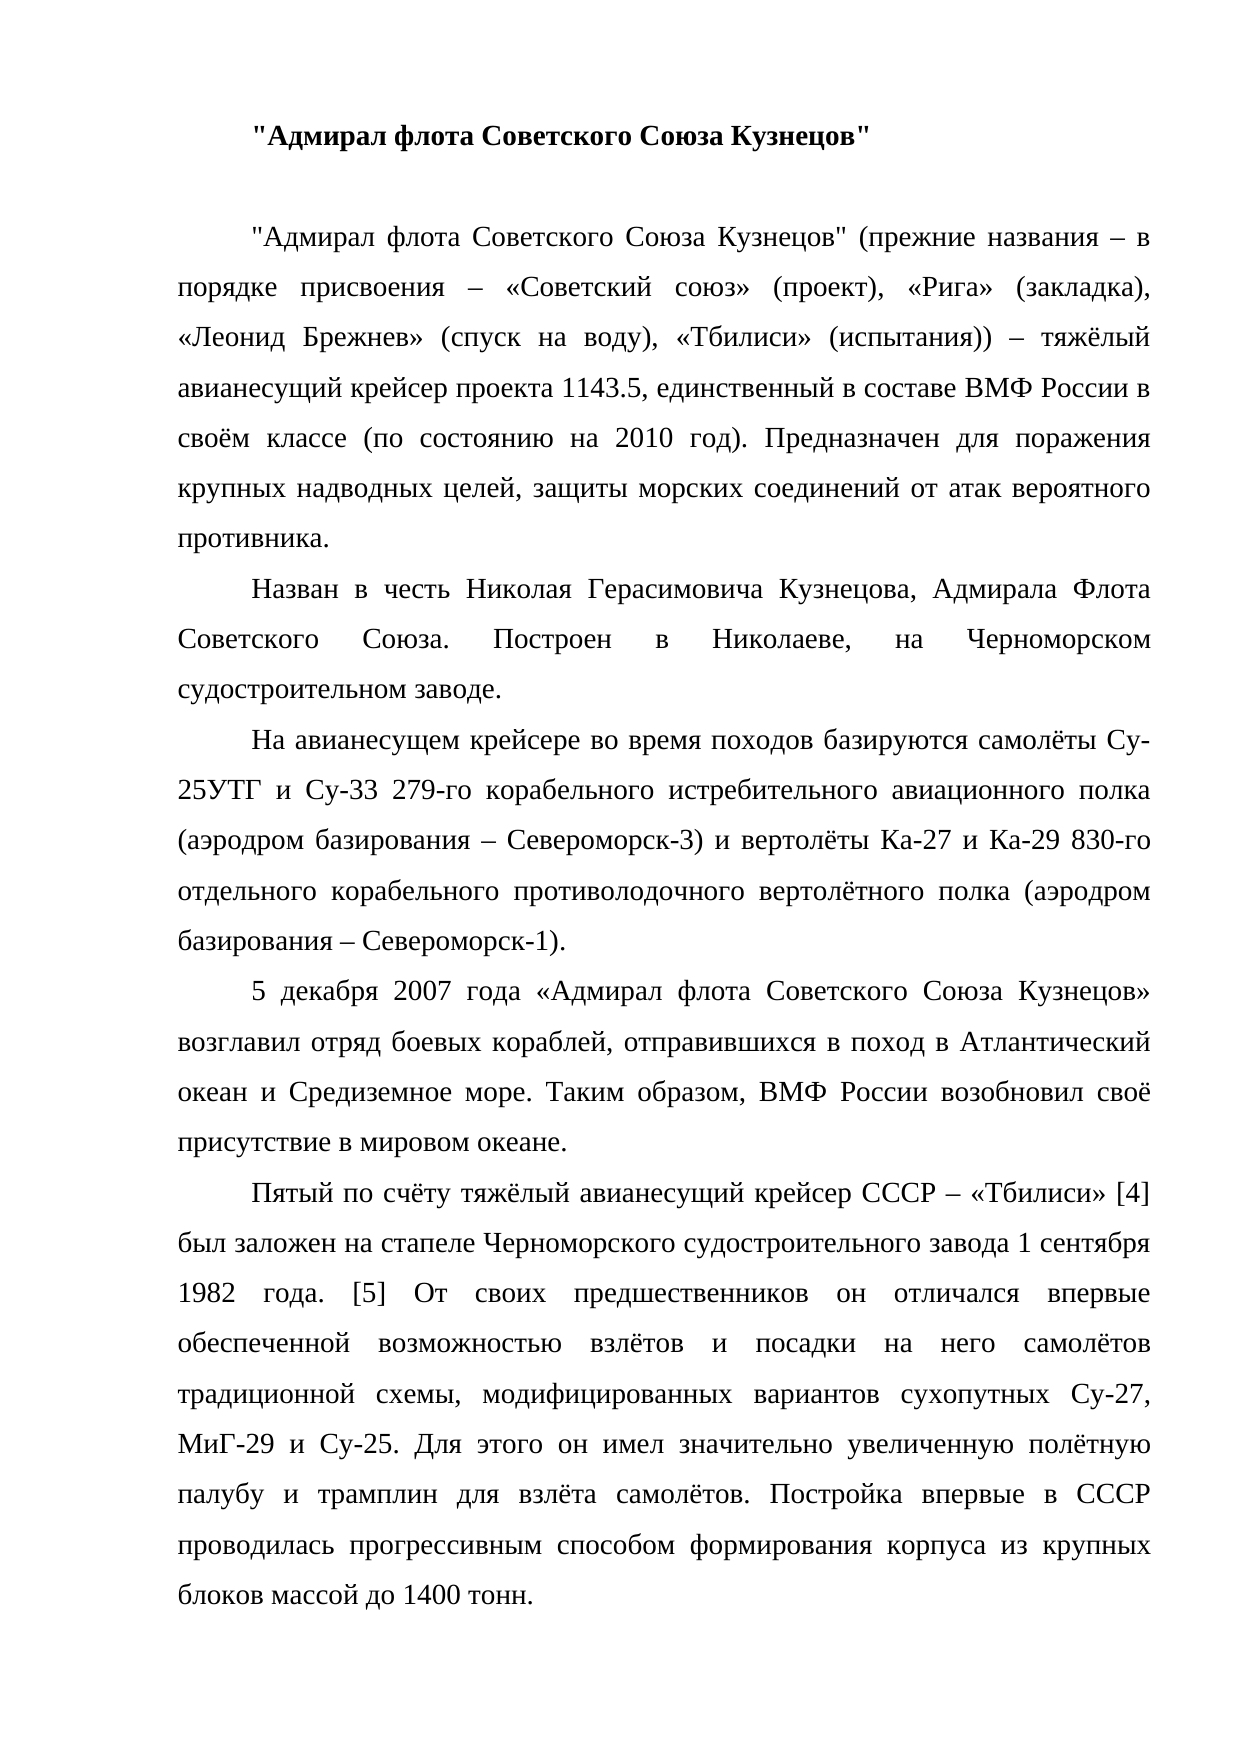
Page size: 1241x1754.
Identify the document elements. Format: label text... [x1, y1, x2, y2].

text "Адмирал флота Советского Союза Кузнецов" [177, 118, 1152, 152]
text "Адмирал флота Советского Союза Кузнецов" (прежние названия – в порядке присвоения – «Советский союз» (проект), «Рига» (закладка), «Леонид Брежнев» (спуск на воду), «Тбилиси» (испытания)) – тяжёлый авианесущий крейсер проекта 1143.5, единственный в составе ВМФ России в своём классе (по состоянию на 2010 год). Предназначен для поражения крупных надводных целей, защиты морских соединений от атак вероятного противника. [177, 219, 1152, 554]
text Пятый по счёту тяжёлый авианесущий крейсер СССР – «Тбилиси» [4] был заложен на стапеле Черноморского судостроительного завода 1 сентября 1982 года. [5] От своих предшественников он отличался впервые обеспеченной возможностью взлётов и посадки на него самолётов традиционной схемы, модифицированных вариантов сухопутных Су-27, МиГ-29 и Су-25. Для этого он имел значительно увеличенную полётную палубу и трамплин для взлёта самолётов. Постройка впервые в СССР проводилась прогрессивным способом формирования корпуса из крупных блоков массой до 1400 тонн. [177, 1175, 1152, 1611]
text 5 декабря 2007 года «Адмирал флота Советского Союза Кузнецов» возглавил отряд боевых кораблей, отправившихся в поход в Атлантический океан и Средиземное море. Таким образом, ВМФ России возобновил своё присутствие в мировом океане. [177, 973, 1152, 1158]
text Назван в честь Николая Герасимовича Кузнецова, Адмирала Флота Советского Союза. Построен в Николаеве, на Черноморском судостроительном заводе. [177, 571, 1152, 705]
text На авианесущем крейсере во время походов базируются самолёты Су-25УТГ и Су-33 279-го корабельного истребительного авиационного полка (аэродром базирования – Североморск-3) и вертолёты Ка-27 и Ка-29 830-го отдельного корабельного противолодочного вертолётного полка (аэродром базирования – Североморск-1). [177, 722, 1152, 957]
